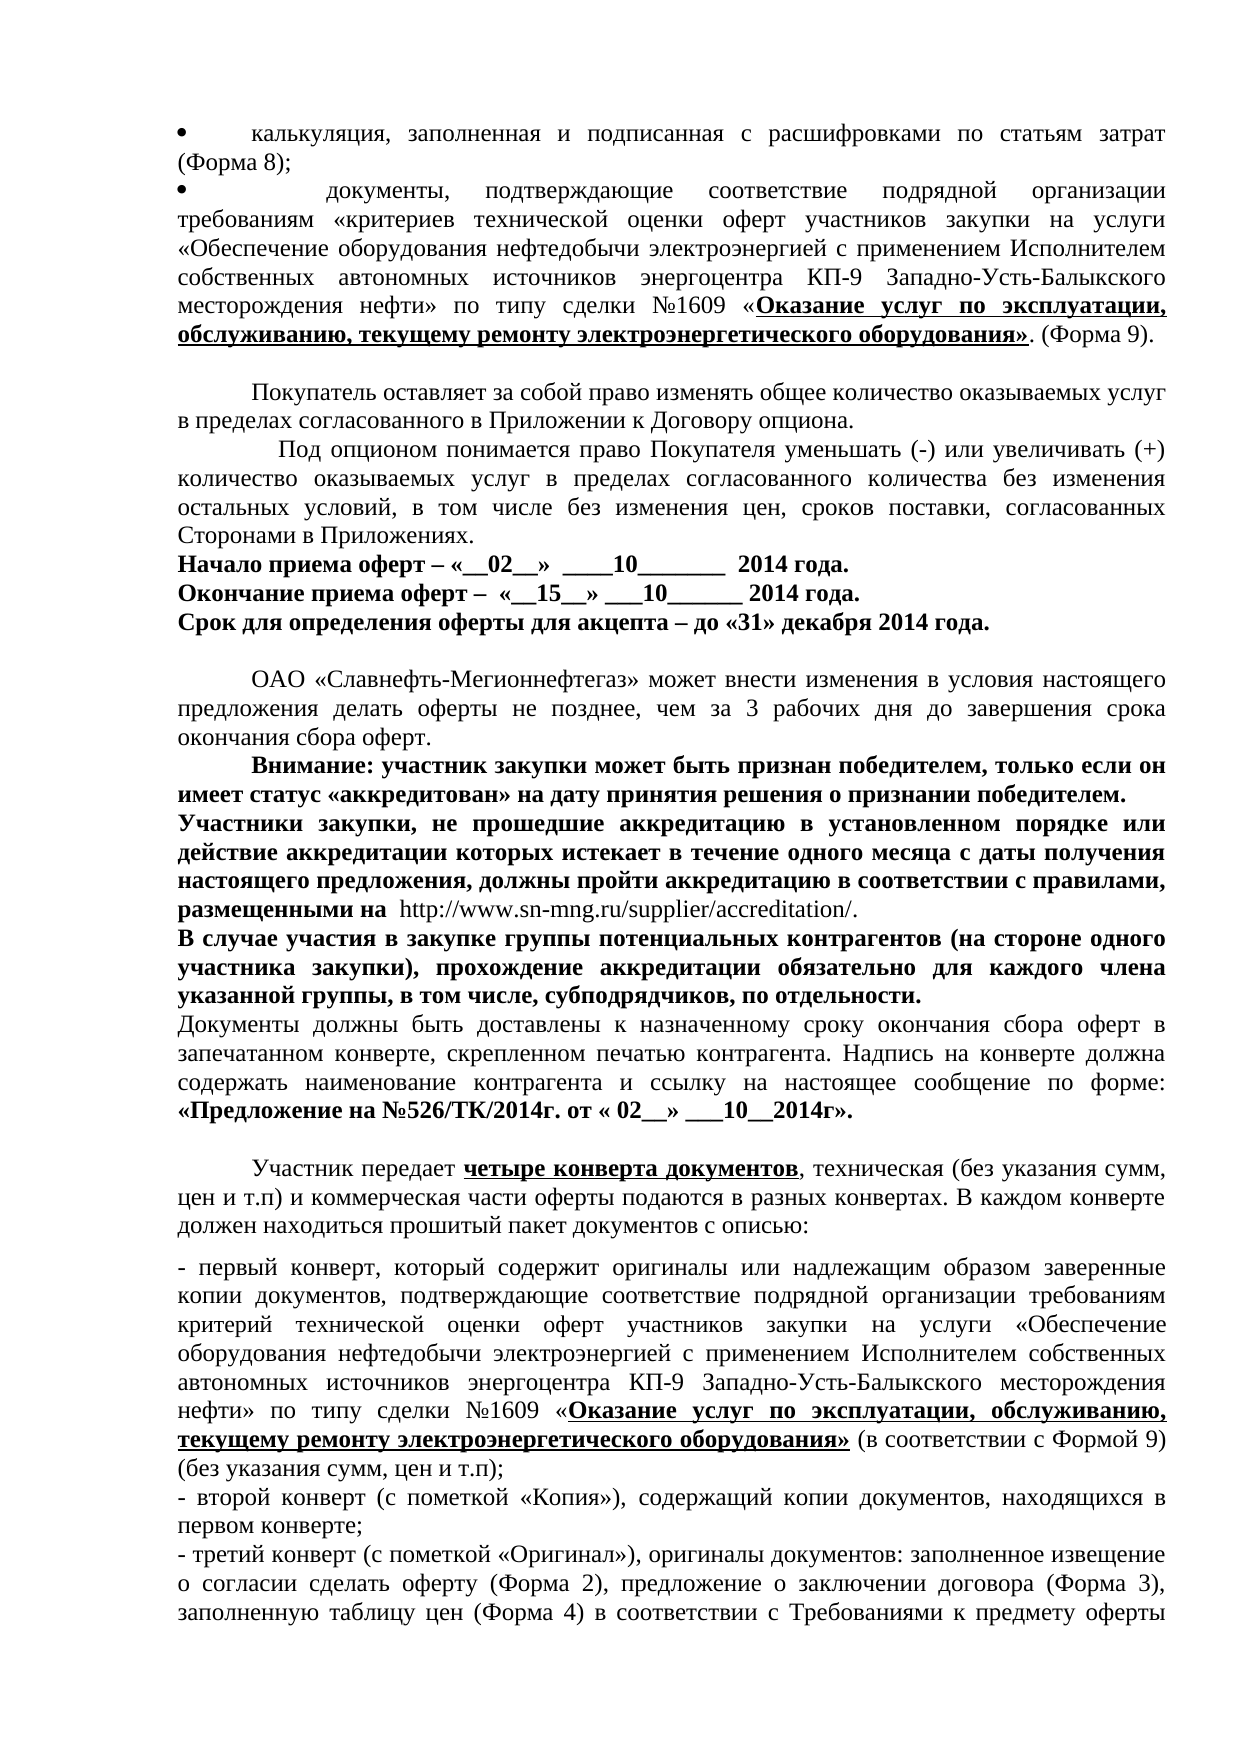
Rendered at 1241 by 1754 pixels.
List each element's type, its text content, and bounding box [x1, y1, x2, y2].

text В случае участия в закупке группы потенциальных контрагентов (на стороне одного участника закупки), прохождение аккредитации обязательно для каждого члена указанной группы, в том числе, субподрядчиков, по отдельности. [177, 923, 1167, 1009]
text Срок для определения оферты для акцепта – до «31» декабря 2014 года. [177, 607, 1167, 636]
text Документы должны быть доставлены к назначенному сроку окончания сбора оферт в запечатанном конверте, скрепленном печатью контрагента. Надпись на конверте должна содержать наименование контрагента и ссылку на настоящее сообщение по форме: «Предложение на №526/ТК/2014г. от « 02__» ___10__2014г». [177, 1009, 1167, 1124]
text Участники закупки, не прошедшие аккредитацию в установленном порядке или действие аккредитации которых истекает в течение одного месяца с даты получения настоящего предложения, должны пройти аккредитацию в соответствии с правилами, размещенными на http://www.sn-mng.ru/supplier/accreditation/. [177, 808, 1167, 923]
text - второй конверт (с пометкой «Копия»), содержащий копии документов, находящихся в первом конверте; [177, 1482, 1167, 1539]
text Начало приема оферт – «__02__» ____10_______ 2014 года. [177, 549, 1167, 578]
text Участник передает четыре конверта документов, техническая (без указания сумм, цен и т.п) и коммерческая части оферты подаются в разных конвертах. В каждом конверте должен находиться прошитый пакет документов с описью: [177, 1153, 1167, 1239]
text Под опционом понимается право Покупателя уменьшать (-) или увеличивать (+) количество оказываемых услуг в пределах согласованного количества без изменения остальных условий, в том числе без изменения цен, сроков поставки, согласованных Сторонами в Приложениях. [177, 434, 1167, 549]
text Внимание: участник закупки может быть признан победителем, только если он имеет статус «аккредитован» на дату принятия решения о признании победителем. [177, 751, 1167, 808]
text Окончание приема оферт – «__15__» ___10______ 2014 года. [177, 578, 1167, 607]
list калькуляция, заполненная и подписанная с расшифровками по статьям затрат (Форма 8); [177, 118, 1167, 176]
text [177, 1539, 1167, 1626]
text ОАО «Славнефть-Мегионнефтегаз» может внести изменения в условия настоящего предложения делать оферты не позднее, чем за 3 рабочих дня до завершения срока окончания сбора оферт. [177, 664, 1167, 751]
text - первый конверт, который содержит оригиналы или надлежащим образом заверенные копии документов, подтверждающие соответствие подрядной организации требованиям критерий технической оценки оферт участников закупки на услуги «Обеспечение оборудования нефтедобычи электроэнергией с применением Исполнителем собственных автономных источников энергоцентра КП-9 Западно-Усть-Балыкского месторождения нефти» по типу сделки №1609 «Оказание услуг по эксплуатации, обслуживанию, текущему ремонту электроэнергетического оборудования» (в соответствии с Формой 9) (без указания сумм, цен и т.п); [177, 1252, 1167, 1482]
list документы, подтверждающие соответствие подрядной организации требованиям «критериев технической оценки оферт участников закупки на услуги «Обеспечение оборудования нефтедобычи электроэнергией с применением Исполнителем собственных автономных источников энергоцентра КП-9 Западно-Усть-Балыкского месторождения нефти» по типу сделки №1609 «Оказание услуг по эксплуатации, обслуживанию, текущему ремонту электроэнергетического оборудования». (Форма 9). [177, 176, 1167, 348]
text Покупатель оставляет за собой право изменять общее количество оказываемых услуг в пределах согласованного в Приложении к Договору опциона. [177, 377, 1167, 434]
